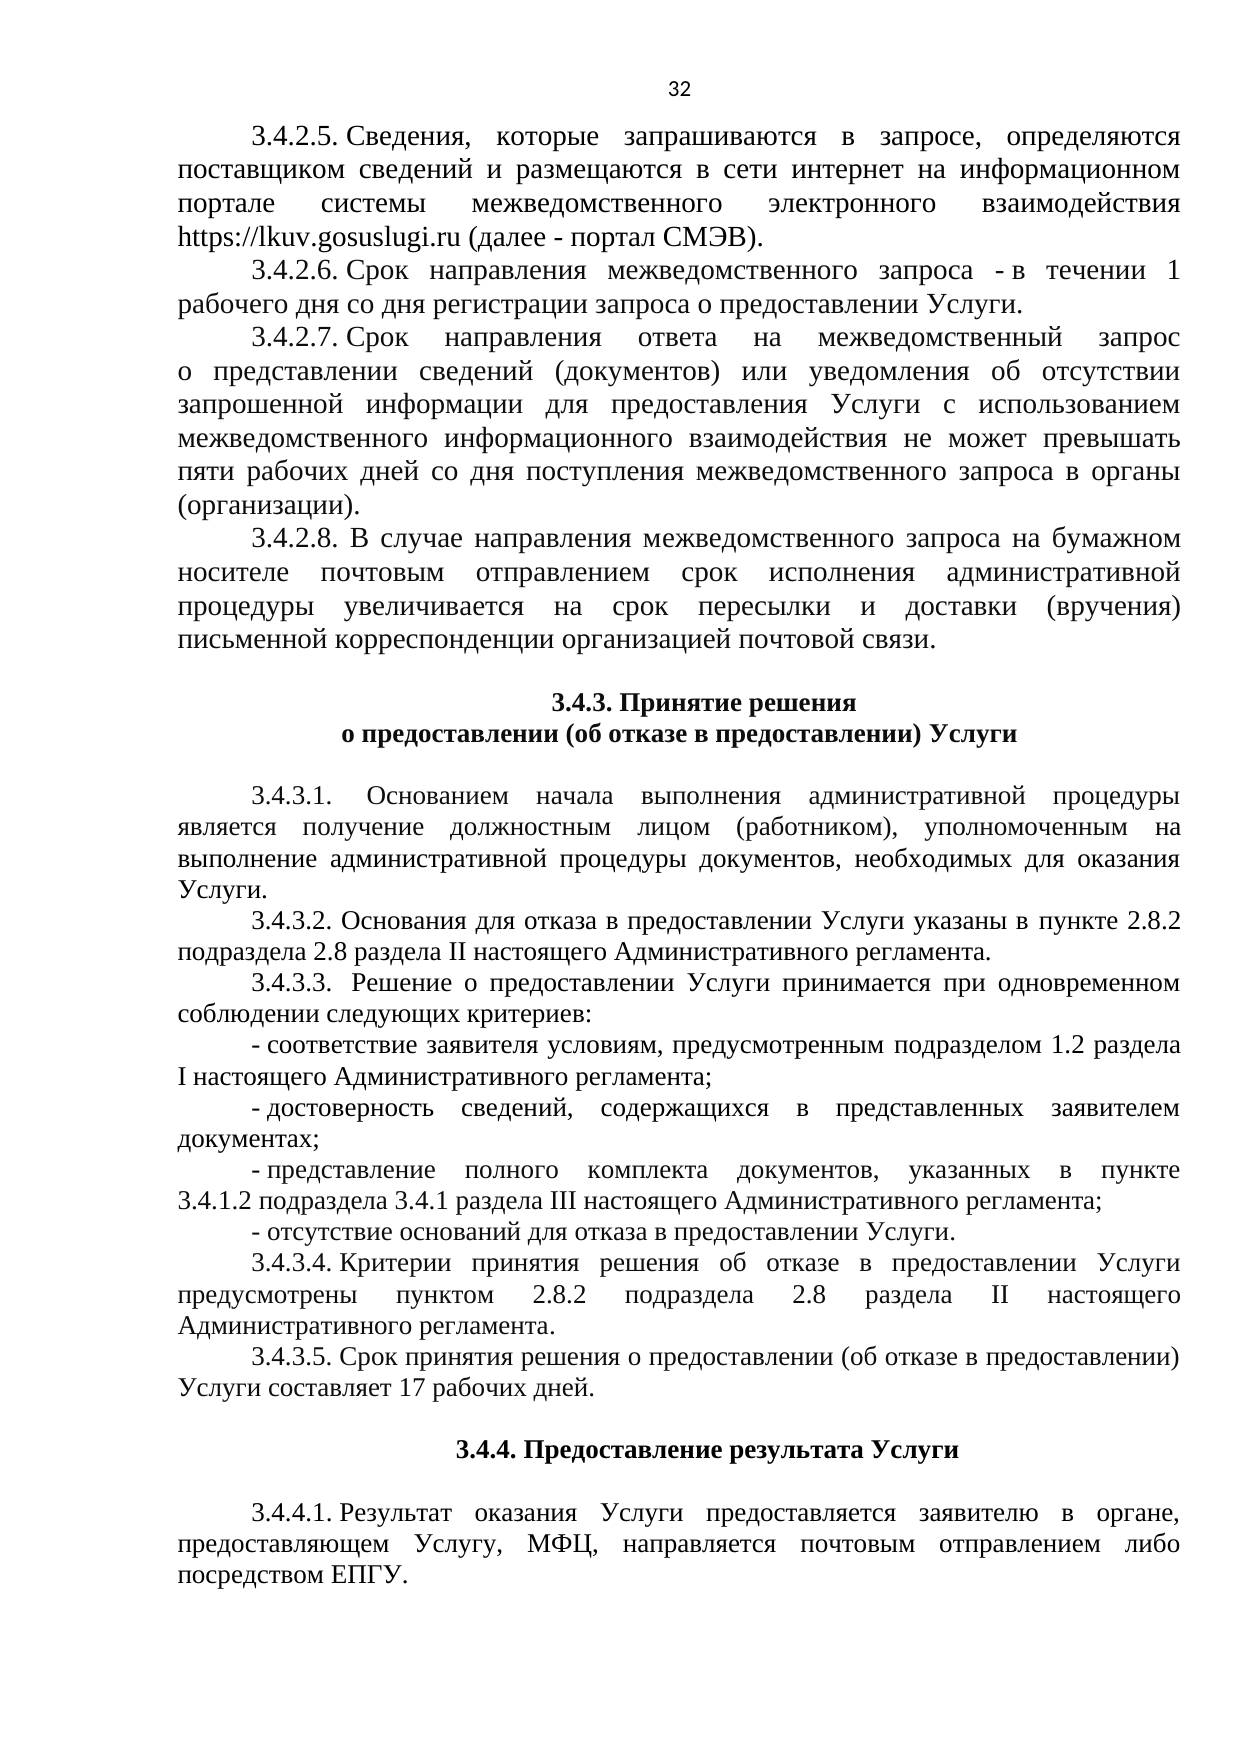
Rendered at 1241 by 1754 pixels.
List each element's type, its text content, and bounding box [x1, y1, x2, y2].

text 3.4.3.5. Срок принятия решения о предоставлении (об отказе в предоставлении) Услуги составляет 17 рабочих дней. [177, 1340, 1181, 1402]
text - отсутствие оснований для отказа в предоставлении Услуги. [177, 1215, 1181, 1247]
text 3.4.2.8. В случае направления межведомственного запроса на бумажном носителе почтовым отправлением срок исполнения административной процедуры увеличивается на срок пересылки и доставки (вручения) письменной корреспонденции организацией почтовой связи. [177, 521, 1181, 655]
text - представление полного комплекта документов, указанных в пункте 3.4.1.2 подраздела 3.4.1 раздела III настоящего Административного регламента; [177, 1153, 1181, 1215]
text 3.4.4.1. Результат оказания Услуги предоставляется заявителю в органе, предоставляющем Услугу, МФЦ, направляется почтовым отправлением либо посредством ЕПГУ. [177, 1496, 1181, 1589]
text 3.4.3. Принятие решения о предоставлении (об отказе в предоставлении) Услуги [177, 686, 1181, 748]
text 3.4.4. Предоставление результата Услуги [177, 1433, 1181, 1464]
text 3.4.2.6. Срок направления межведомственного запроса - в течении 1 рабочего дня со дня регистрации запроса о предоставлении Услуги. [177, 252, 1181, 319]
text - соответствие заявителя условиям, предусмотренным подразделом 1.2 раздела I настоящего Административного регламента; [177, 1028, 1181, 1091]
text 3.4.3.3. Решение о предоставлении Услуги принимается при одновременном соблюдении следующих критериев: [177, 966, 1181, 1028]
text 3.4.2.7. Срок направления ответа на межведомственный запрос о представлении сведений (документов) или уведомления об отсутствии запрошенной информации для предоставления Услуги с использованием межведомственного информационного взаимодействия не может превышать пяти рабочих дней со дня поступления межведомственного запроса в органы (организации). [177, 319, 1181, 521]
text - достоверность сведений, содержащихся в представленных заявителем документах; [177, 1091, 1181, 1153]
text 3.4.3.1. Основанием начала выполнения административной процедуры является получение должностным лицом (работником), уполномоченным на выполнение административной процедуры документов, необходимых для оказания Услуги. [177, 779, 1181, 904]
text 3.4.2.5. Сведения, которые запрашиваются в запросе, определяются поставщиком сведений и размещаются в сети интернет на информационном портале системы межведомственного электронного взаимодействия https://lkuv.gosuslugi.ru (далее - портал СМЭВ). [177, 118, 1181, 252]
text 3.4.3.2. Основания для отказа в предоставлении Услуги указаны в пункте 2.8.2 подраздела 2.8 раздела II настоящего Административного регламента. [177, 904, 1181, 966]
text 3.4.3.4. Критерии принятия решения об отказе в предоставлении Услуги предусмотрены пунктом 2.8.2 подраздела 2.8 раздела II настоящего Административного регламента. [177, 1247, 1181, 1340]
